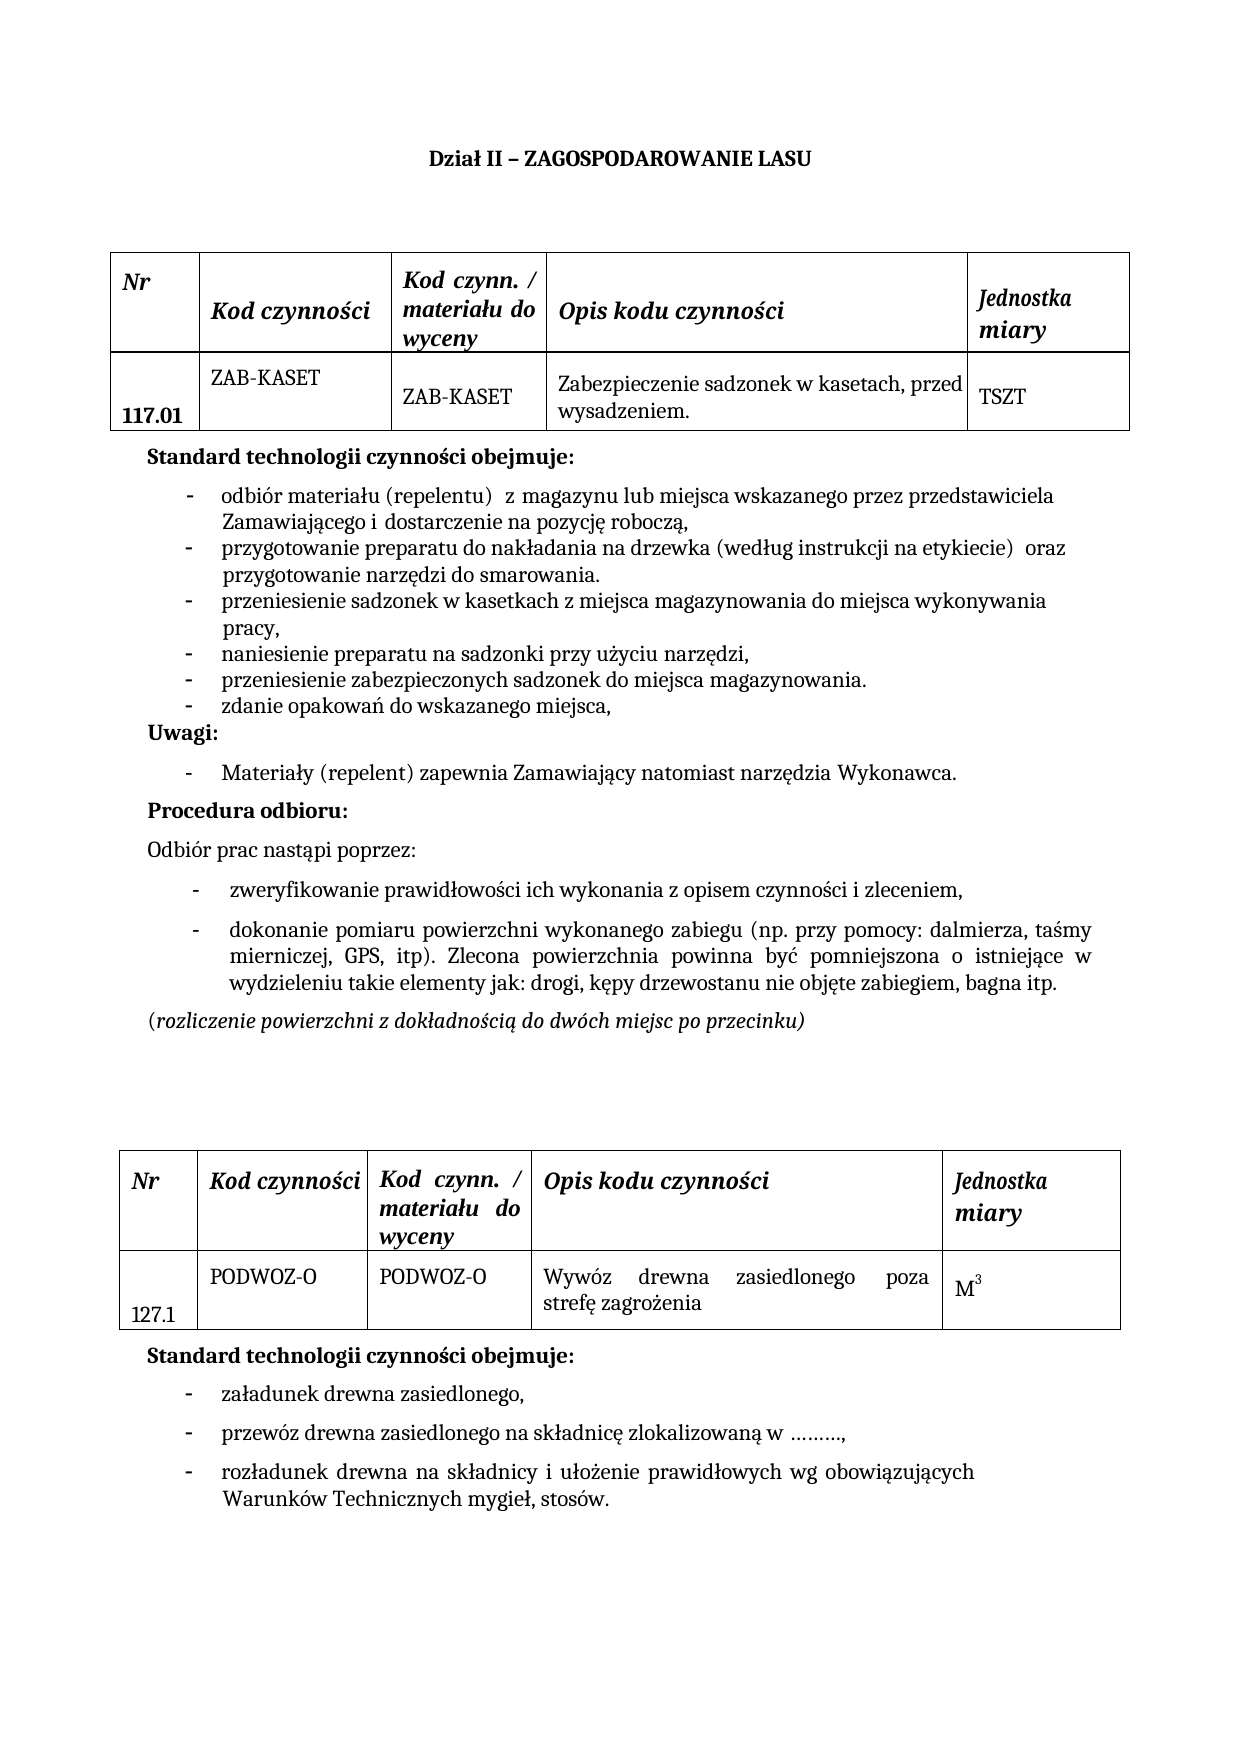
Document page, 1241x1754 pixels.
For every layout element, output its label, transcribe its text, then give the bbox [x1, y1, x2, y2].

table_header Jednostka miary [943, 1151, 1120, 1250]
text Warunków Technicznych mygieł, stosów. [222, 1485, 1142, 1512]
subtitle Uwagi: [147, 720, 1142, 746]
table_header Kod czynn. / materiału do wyceny [368, 1151, 531, 1250]
subtitle Dział II – ZAGOSPODAROWANIE LASU [188, 146, 1052, 172]
table_cell PODWOZ-O [198, 1251, 367, 1329]
table_cell TSZT [968, 353, 1129, 430]
table_header Opis kodu czynności [547, 253, 967, 351]
table_header Nr [120, 1151, 197, 1250]
text Standard technologii czynności obejmuje: [147, 444, 1142, 470]
list załadunek drewna zasiedlonego, [185, 1381, 1142, 1408]
text Odbiór prac nastąpi poprzez: [147, 837, 1142, 863]
list przewóz drewna zasiedlonego na składnicę zlokalizowaną w ………, [185, 1420, 1142, 1446]
table_cell PODWOZ-O [368, 1251, 531, 1329]
list zdanie opakowań do wskazanego miejsca, [185, 693, 1142, 720]
text (rozliczenie powierzchni z dokładnością do dwóch miejsc po przecinku) [147, 1008, 1142, 1034]
list przeniesienie sadzonek w kasetkach z miejsca magazynowania do miejsca wykonywania pracy, [185, 588, 1093, 641]
table_cell 117.01 [111, 353, 199, 430]
table_header Opis kodu czynności [532, 1151, 942, 1250]
list rozładunek drewna na składnicy i ułożenie prawidłowych wg obowiązujących [185, 1459, 1142, 1485]
list odbiór materiału (repelentu) z magazynu lub miejsca wskazanego przez przedstawiciela Zamawiającego i dostarczenie na pozycję roboczą, [186, 482, 1142, 535]
table_header Kod czynności [198, 1151, 367, 1250]
table_cell M3 [943, 1251, 1120, 1329]
table_header Kod czynn. / materiału do wyceny [392, 253, 546, 351]
list Materiały (repelent) zapewnia Zamawiający natomiast narzędzia Wykonawca. [185, 758, 1142, 786]
subtitle Procedura odbioru: [147, 798, 1142, 824]
table_header Nr [111, 253, 199, 351]
table_cell ZAB-KASET [392, 353, 546, 430]
subtitle Standard technologii czynności obejmuje: [147, 1342, 1142, 1369]
list przygotowanie preparatu do nakładania na drzewka (według instrukcji na etykiecie) oraz przygotowanie narzędzi do smarowania. [185, 535, 1093, 588]
table_cell Zabezpieczenie sadzonek w kasetach, przed wysadzeniem. [547, 353, 967, 430]
table_cell 127.1 [120, 1251, 197, 1329]
list dokonanie pomiaru powierzchni wykonanego zabiegu (np. przy pomocy: dalmierza, taśmy mierniczej, GPS, itp). Zlecona powierzchnia powinna być pomniejszona o istniejące w wydzieleniu takie elementy jak: drogi, kępy drzewostanu nie objęte zabiegiem, bagna itp. [192, 916, 1093, 996]
table_cell ZAB-KASET [200, 353, 391, 430]
list naniesienie preparatu na sadzonki przy użyciu narzędzi, [185, 641, 1142, 667]
list zweryfikowanie prawidłowości ich wykonania z opisem czynności i zleceniem, [192, 876, 1142, 903]
table_cell Wywóz drewna zasiedlonego poza strefę zagrożenia [532, 1251, 942, 1329]
table_header Kod czynności [200, 253, 391, 351]
table_header Jednostka miary [968, 253, 1129, 351]
list przeniesienie zabezpieczonych sadzonek do miejsca magazynowania. [185, 667, 1142, 693]
